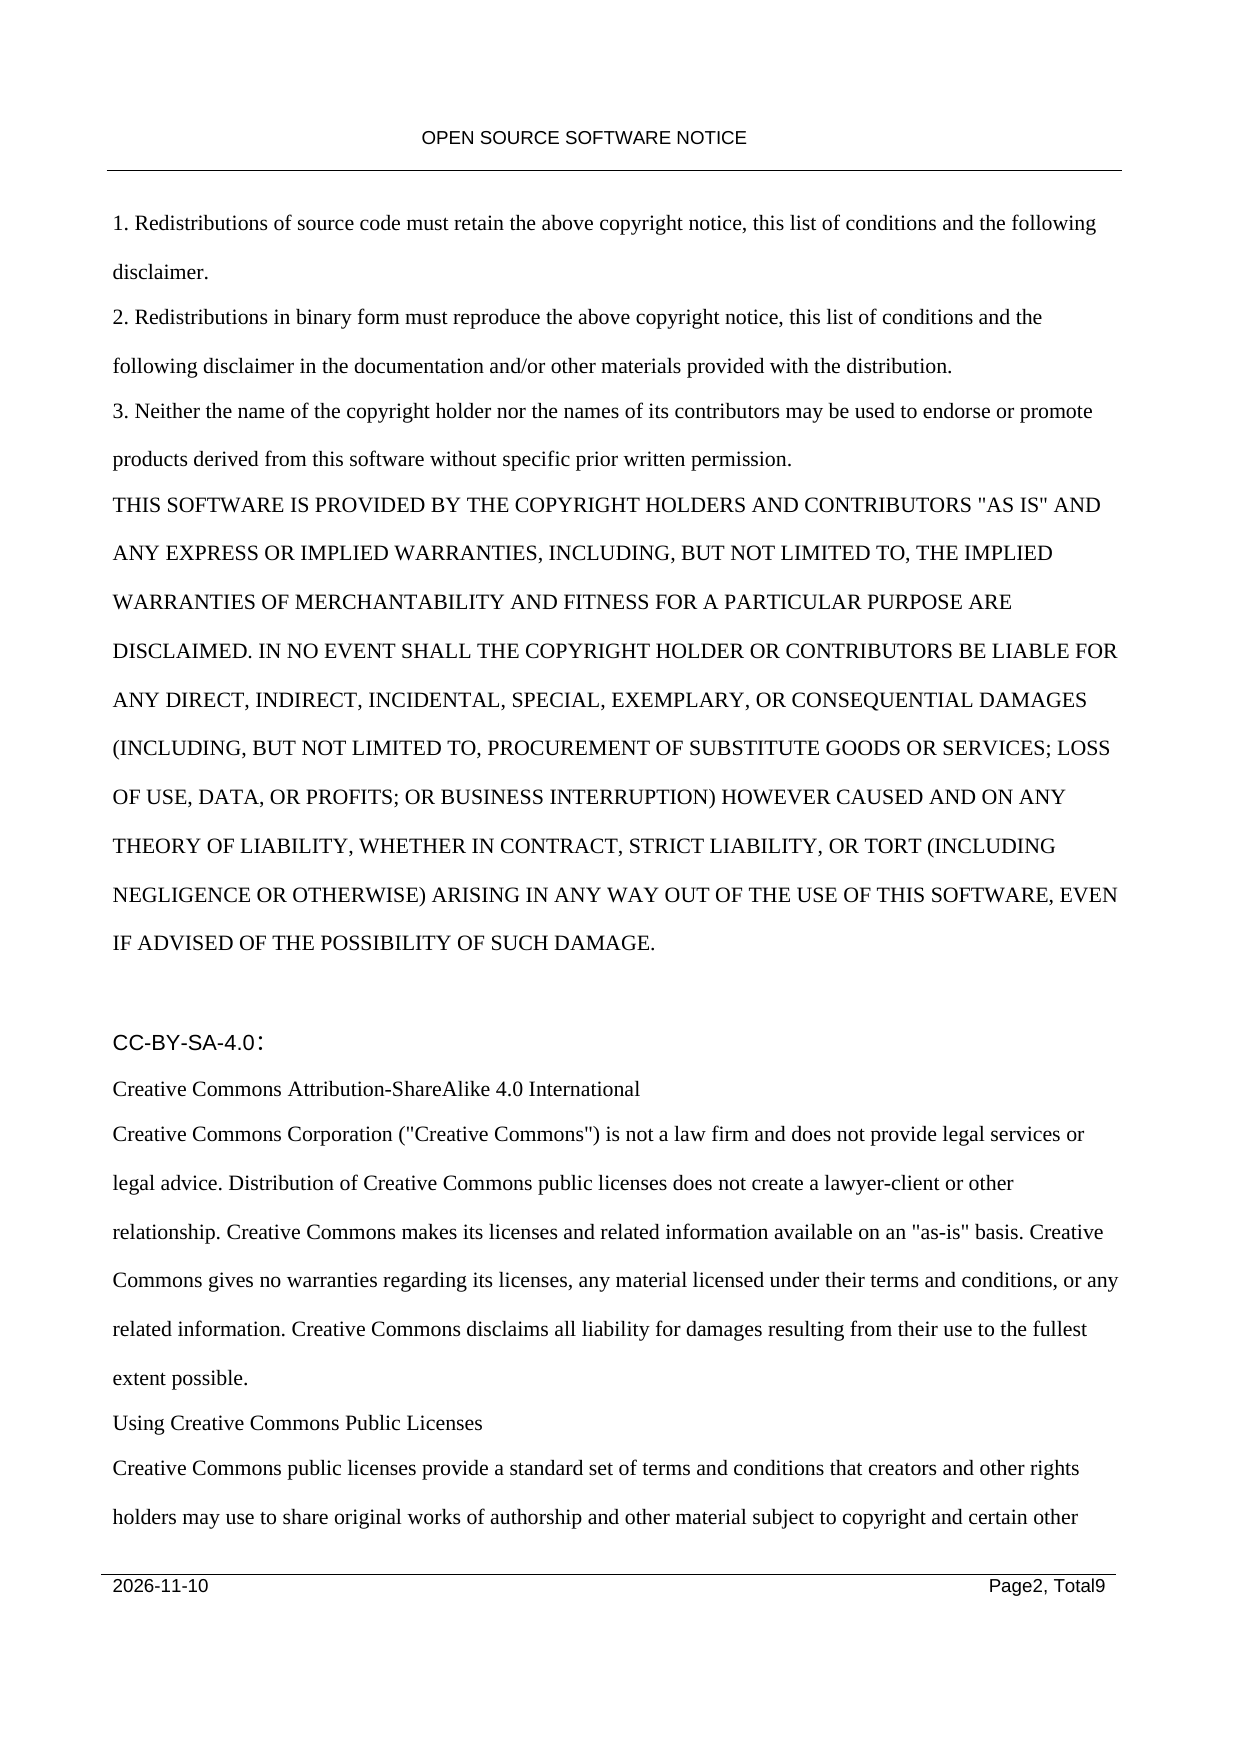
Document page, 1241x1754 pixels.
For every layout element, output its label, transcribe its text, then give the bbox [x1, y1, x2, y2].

text THIS SOFTWARE IS PROVIDED BY THE COPYRIGHT HOLDERS AND CONTRIBUTORS "AS IS" AND ANY EXPRESS OR IMPLIED WARRANTIES, INCLUDING, BUT NOT LIMITED TO, THE IMPLIED WARRANTIES OF MERCHANTABILITY AND FITNESS FOR A PARTICULAR PURPOSE ARE DISCLAIMED. IN NO EVENT SHALL THE COPYRIGHT HOLDER OR CONTRIBUTORS BE LIABLE FOR ANY DIRECT, INDIRECT, INCIDENTAL, SPECIAL, EXEMPLARY, OR CONSEQUENTIAL DAMAGES (INCLUDING, BUT NOT LIMITED TO, PROCUREMENT OF SUBSTITUTE GOODS OR SERVICES; LOSS OF USE, DATA, OR PROFITS; OR BUSINESS INTERRUPTION) HOWEVER CAUSED AND ON ANY THEORY OF LIABILITY, WHETHER IN CONTRACT, STRICT LIABILITY, OR TORT (INCLUDING NEGLIGENCE OR OTHERWISE) ARISING IN ANY WAY OUT OF THE USE OF THIS SOFTWARE, EVEN IF ADVISED OF THE POSSIBILITY OF SUCH DAMAGE. CC-BY-SA-4.0： [112, 488, 1128, 1057]
text 3. Neither the name of the copyright holder nor the names of its contributors may be used to endorse or promote products derived from this software without specific prior written permission. [112, 394, 1128, 475]
text Using Creative Commons Public Licenses [112, 1406, 1128, 1439]
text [112, 1452, 1128, 1533]
text Creative Commons Attribution-ShareAlike 4.0 International [112, 1072, 1128, 1105]
text 2. Redistributions in binary form must reproduce the above copyright notice, this list of conditions and the following disclaimer in the documentation and/or other materials provided with the distribution. [112, 300, 1128, 381]
text 1. Redistributions of source code must retain the above copyright notice, this list of conditions and the following disclaimer. [112, 206, 1128, 288]
text Creative Commons Corporation ("Creative Commons") is not a law firm and does not provide legal services or legal advice. Distribution of Creative Commons public licenses does not create a lawyer-client or other relationship. Creative Commons makes its licenses and related information available on an "as-is" basis. Creative Commons gives no warranties regarding its licenses, any material licensed under their terms and conditions, or any related information. Creative Commons disclaims all liability for damages resulting from their use to the fullest extent possible. [112, 1118, 1128, 1394]
